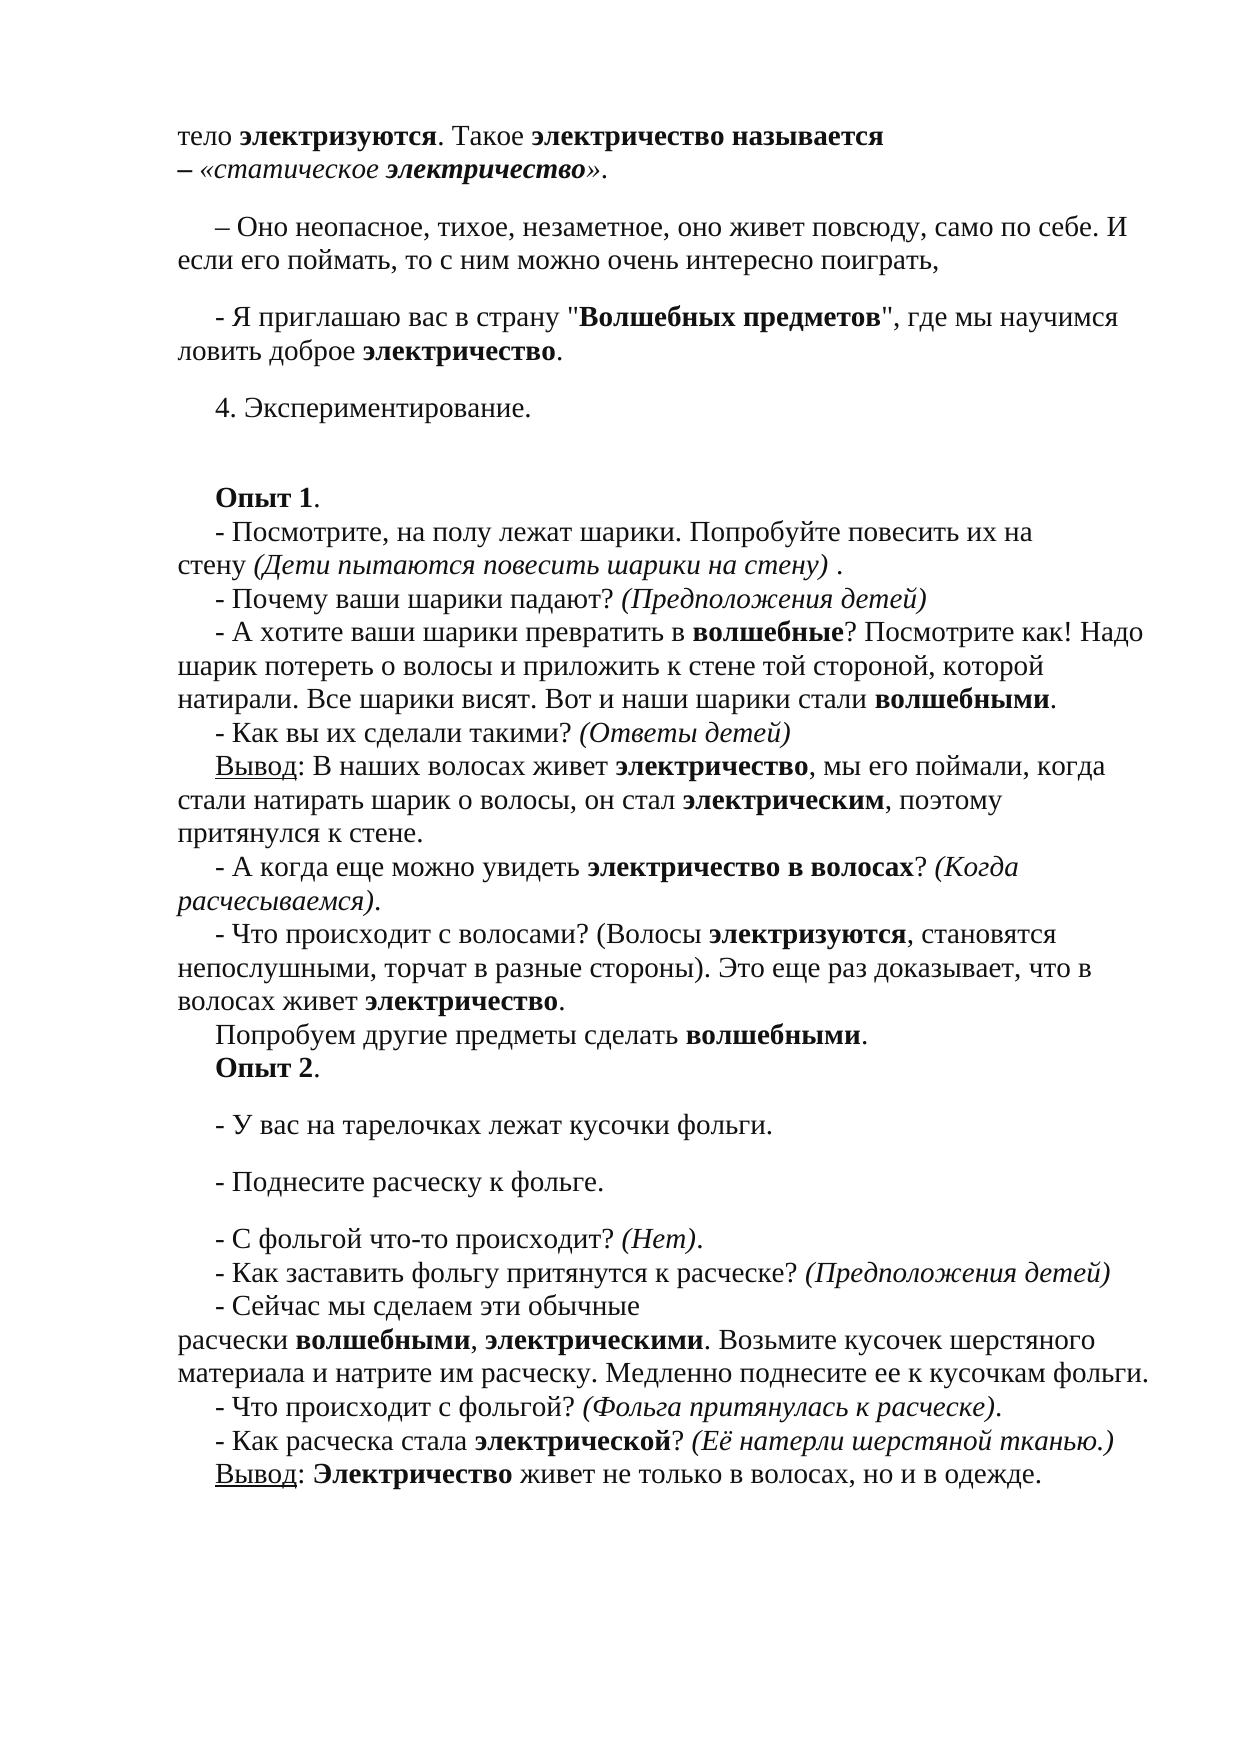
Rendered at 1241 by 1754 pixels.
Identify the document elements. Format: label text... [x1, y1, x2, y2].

text Опыт 1. [177, 480, 1152, 514]
text - Я приглашаю вас в страну "Волшебных предметов", где мы научимся ловить доброе электричество. [177, 299, 1152, 366]
text Попробуем другие предметы сделать волшебными. [177, 1017, 1152, 1050]
text - Что происходит с фольгой? (Фольга притянулась к расческе). [177, 1389, 1152, 1423]
text - Почему ваши шарики падают? (Предположения детей) [177, 581, 1152, 614]
text 4. Экспериментирование. [177, 390, 1152, 423]
text Вывод: В наших волосах живет электричество, мы его поймали, когда стали натирать шарик о волосы, он стал электрическим, поэтому притянулся к стене. [177, 748, 1152, 849]
text - А когда еще можно увидеть электричество в волосах? (Когда расчесываемся). [177, 849, 1152, 916]
text - Как заставить фольгу притянутся к расческе? (Предположения детей) [177, 1255, 1152, 1288]
text – Оно неопасное, тихое, незаметное, оно живет повсюду, само по себе. И если его поймать, то с ним можно очень интересно поиграть, [177, 209, 1152, 276]
text - Поднесите расческу к фольге. [177, 1164, 1152, 1198]
text Вывод: Электричество живет не только в волосах, но и в одежде. [177, 1456, 1152, 1490]
text Опыт 2. [177, 1050, 1152, 1084]
text - Как вы их сделали такими? (Ответы детей) [177, 715, 1152, 748]
text - Посмотрите, на полу лежат шарики. Попробуйте повесить их на стену (Дети пытаются повесить шарики на стену) . [177, 514, 1152, 581]
text - Сейчас мы сделаем эти обычные расчески волшебными, электрическими. Возьмите кусочек шерстяного материала и натрите им расческу. Медленно поднесите ее к кусочкам фольги. [177, 1288, 1152, 1389]
text - Что происходит с волосами? (Волосы электризуются, становятся непослушными, торчат в разные стороны). Это еще раз доказывает, что в волосах живет электричество. [177, 916, 1152, 1017]
text - С фольгой что-то происходит? (Нет). [177, 1221, 1152, 1255]
text - Как расческа стала электрической? (Её натерли шерстяной тканью.) [177, 1423, 1152, 1456]
text - У вас на тарелочках лежат кусочки фольги. [177, 1107, 1152, 1141]
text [177, 118, 1152, 185]
text - А хотите ваши шарики превратить в волшебные? Посмотрите как! Надо шарик потереть о волосы и приложить к стене той стороной, которой натирали. Все шарики висят. Вот и наши шарики стали волшебными. [177, 614, 1152, 715]
